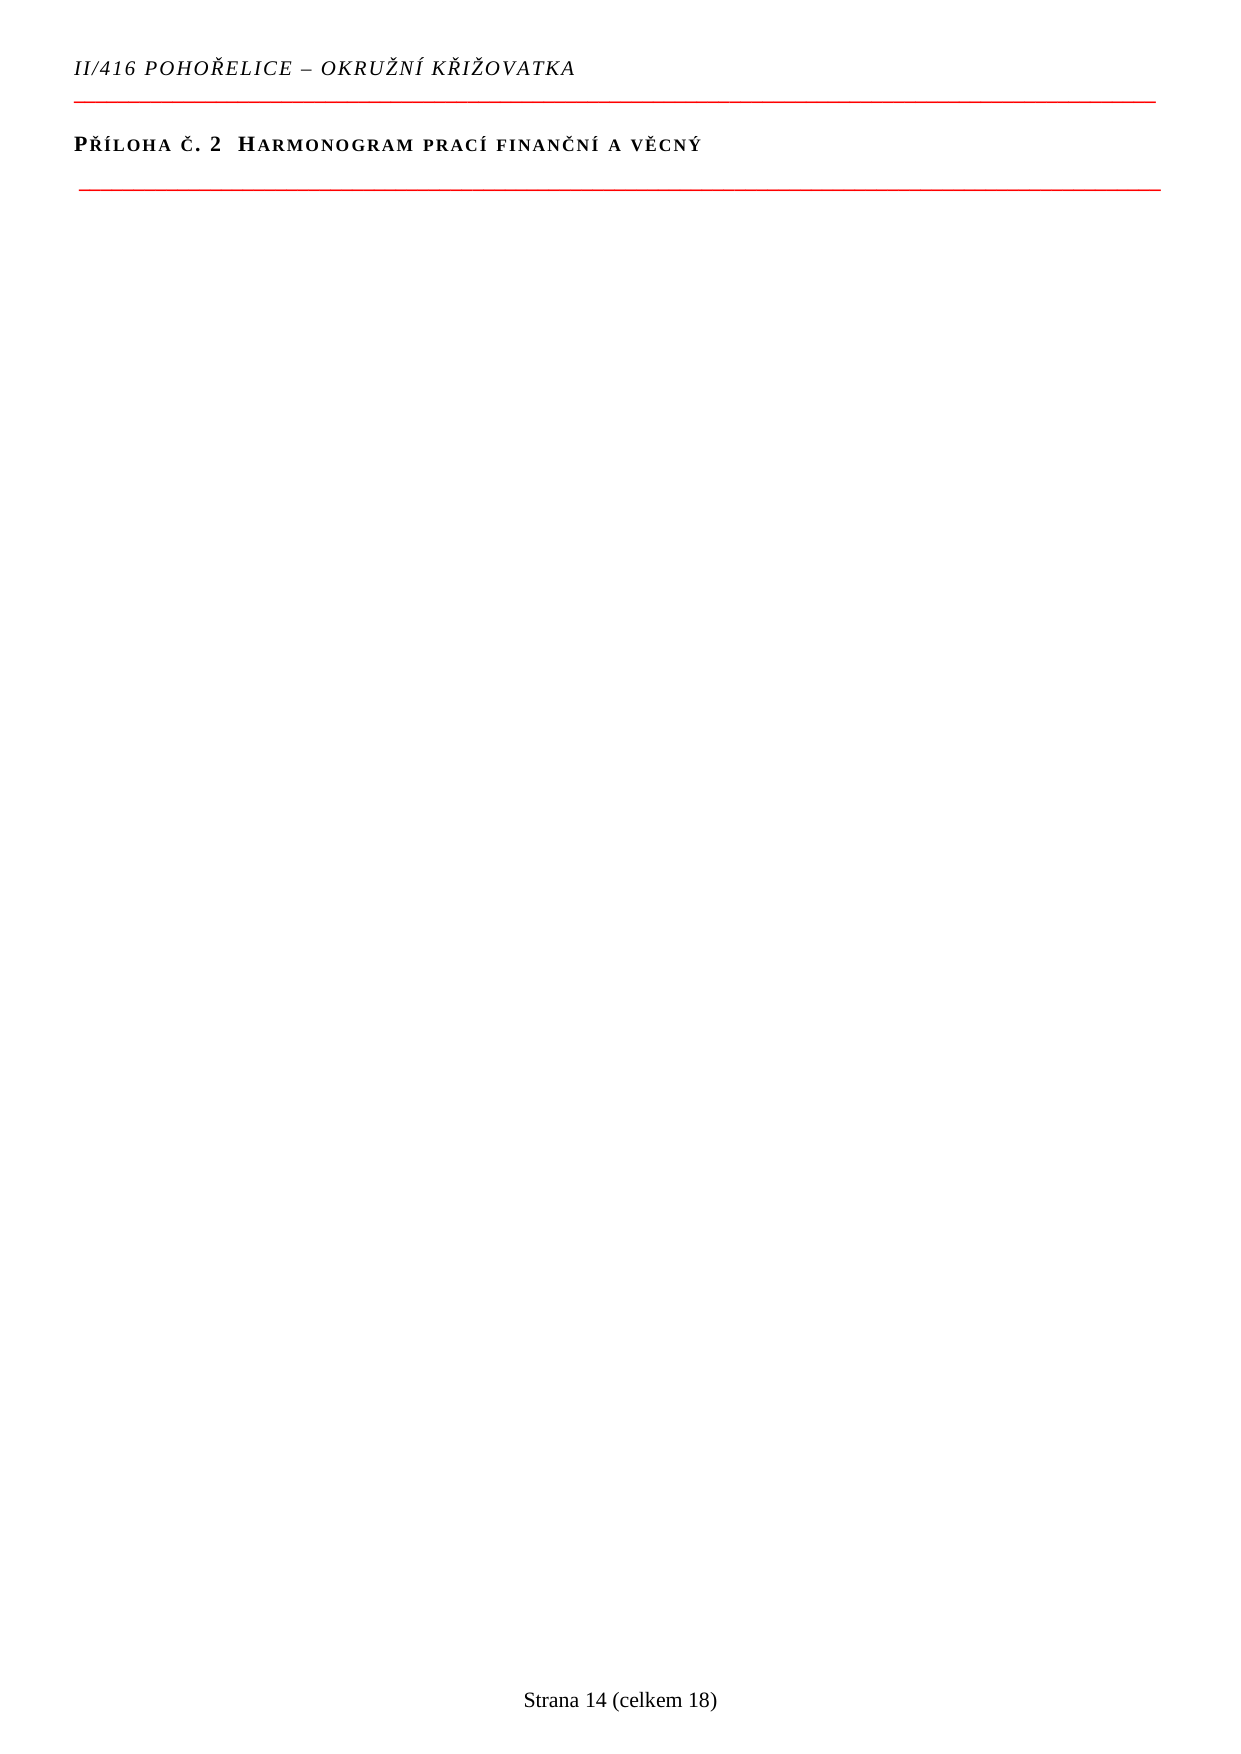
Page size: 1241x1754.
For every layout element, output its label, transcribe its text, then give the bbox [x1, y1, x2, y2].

text Příloha č. 2 Harmonogram prací finanční a věcný [74, 131, 1167, 156]
text ___________________________________________________________________________________________________ [74, 168, 1167, 193]
